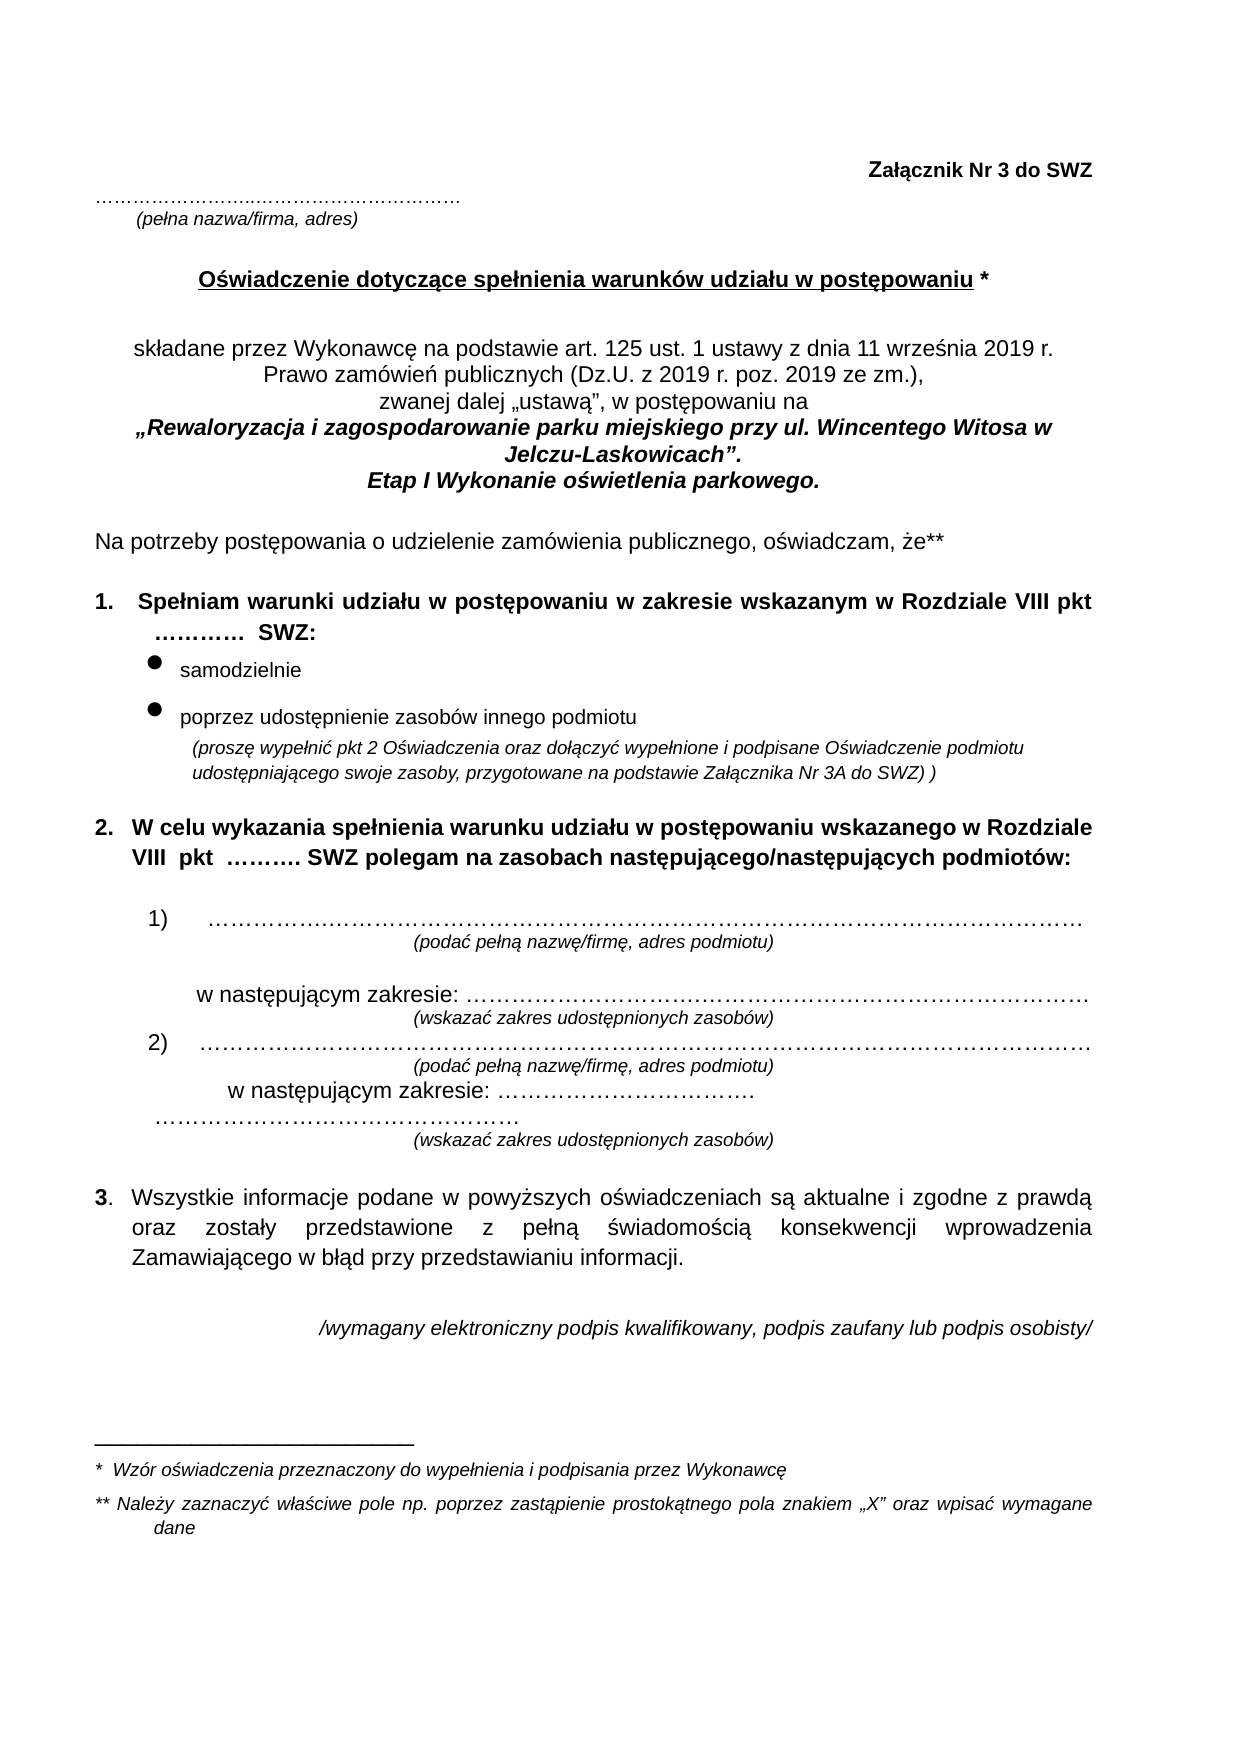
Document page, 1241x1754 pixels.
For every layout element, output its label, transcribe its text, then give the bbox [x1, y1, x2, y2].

text (pełna nazwa/firma, adres) [94, 208, 1093, 229]
text (wskazać zakres udostępnionych zasobów) [94, 1129, 1093, 1151]
text Etap I Wykonanie oświetlenia parkowego. [94, 467, 1093, 493]
text 3. Wszystkie informacje podane w powyższych oświadczeniach są aktualne i zgodne z prawdą oraz zostały przedstawione z pełną świadomością konsekwencji wprowadzenia Zamawiającego w błąd przy przedstawianiu informacji. [94, 1184, 1093, 1271]
text (podać pełną nazwę/firmę, adres podmiotu) [94, 931, 1093, 953]
text Załącznik Nr 3 do SWZ [148, 156, 1093, 182]
text /wymagany elektroniczny podpis kwalifikowany, podpis zaufany lub podpis osobisty/ [94, 1316, 1093, 1359]
text (podać pełną nazwę/firmę, adres podmiotu) [94, 1055, 1093, 1077]
list …………….……………………………………………………………………………………… [148, 905, 1093, 931]
text Oświadczenie dotyczące spełnienia warunków udziału w postępowaniu * [94, 266, 1093, 293]
text  poprzez udostępnienie zasobów innego podmiotu (proszę wypełnić pkt 2 Oświadczenia oraz dołączyć wypełnione i podpisane Oświadczenie podmiotu udostępniającego swoje zasoby, przygotowane na podstawie Załącznika Nr 3A do SWZ) ) [148, 696, 1093, 783]
text Na potrzeby postępowania o udzielenie zamówienia publicznego, oświadczam, że** [94, 528, 1093, 554]
text „Rewaloryzacja i zagospodarowanie parku miejskiego przy ul. Wincentego Witosa w Jelczu-Laskowicach”. [94, 414, 1093, 467]
text składane przez Wykonawcę na podstawie art. 125 ust. 1 ustawy z dnia 11 września 2019 r. [94, 335, 1093, 361]
text 1. Spełniam warunki udziału w postępowaniu w zakresie wskazanym w Rozdziale VIII pkt ………… SWZ: [94, 588, 1093, 645]
text zwanej dalej „ustawą”, w postępowaniu na [94, 388, 1093, 414]
list ……………………………………………………………………………………………………… [148, 1029, 1093, 1055]
text w następującym zakresie: …………………………….………………………………………… [94, 1077, 1093, 1129]
text ** Należy zaznaczyć właściwe pole np. poprzez zastąpienie prostokątnego pola znakiem „X” oraz wpisać wymagane dane [94, 1492, 1093, 1539]
text Prawo zamówień publicznych (Dz.U. z 2019 r. poz. 2019 ze zm.), [94, 361, 1093, 388]
text * Wzór oświadczenia przeznaczony do wypełnienia i podpisania przez Wykonawcę [94, 1459, 1108, 1481]
text (wskazać zakres udostępnionych zasobów) [94, 1007, 1093, 1029]
text w następującym zakresie: ………………………….…………………………………………… [94, 981, 1093, 1007]
list W celu wykazania spełnienia warunku udziału w postępowaniu wskazanego w Rozdziale VIII pkt ………. SWZ polegam na zasobach następującego/następujących podmiotów: [94, 814, 1093, 871]
text  samodzielnie [148, 649, 1093, 687]
text _______________________ [94, 1418, 1093, 1447]
text ……………………..…………………………… [94, 186, 606, 208]
